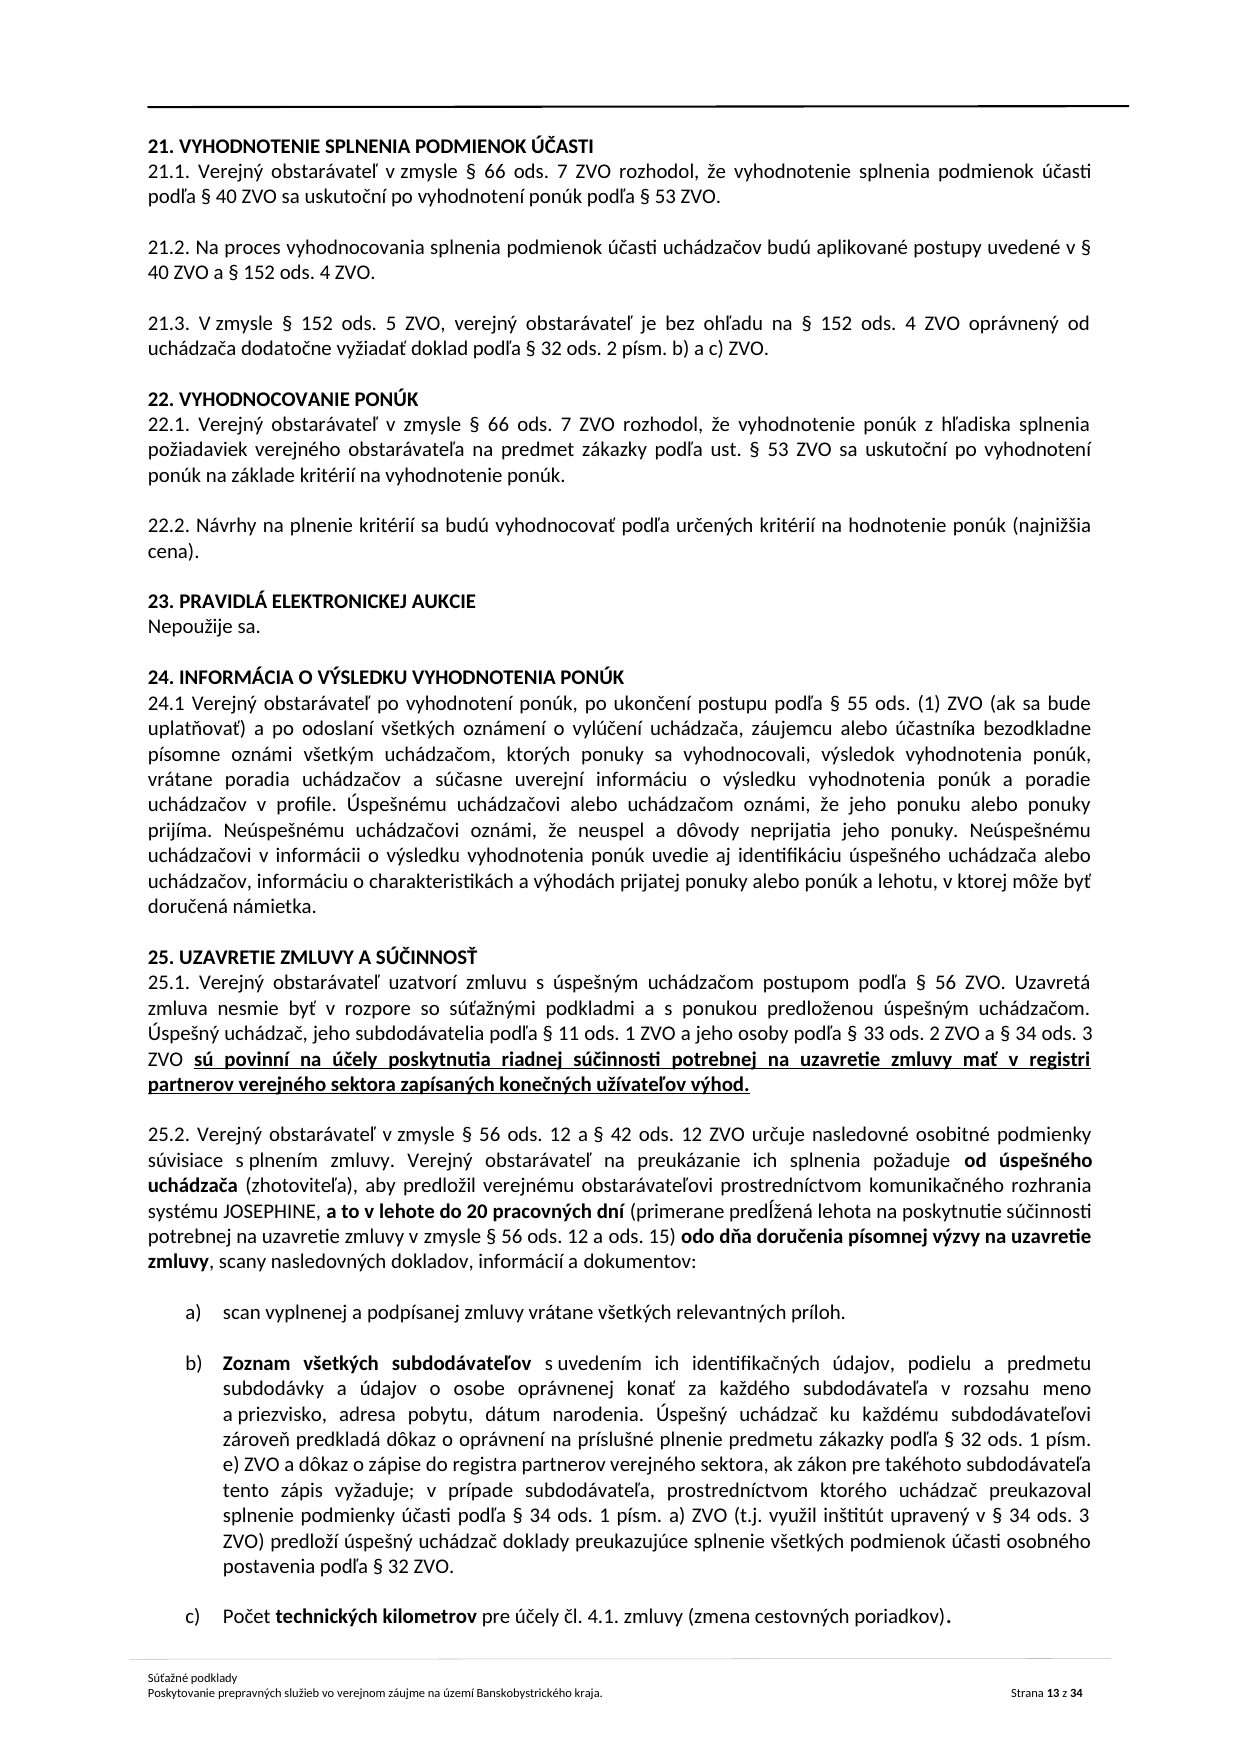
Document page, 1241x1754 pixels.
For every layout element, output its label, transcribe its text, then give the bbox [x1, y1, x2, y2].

text 25.2. Verejný obstarávateľ v zmysle § 56 ods. 12 a § 42 ods. 12 ZVO určuje nasledovné osobitné podmienky súvisiace s plnením zmluvy. Verejný obstarávateľ na preukázanie ich splnenia požaduje od úspešného uchádzača (zhotoviteľa), aby predložil verejnému obstarávateľovi prostredníctvom komunikačného rozhrania systému JOSEPHINE, a to v lehote do 20 pracovných dní (primerane predĺžená lehota na poskytnutie súčinnosti potrebnej na uzavretie zmluvy v zmysle § 56 ods. 12 a ods. 15) odo dňa doručenia písomnej výzvy na uzavretie zmluvy, scany nasledovných dokladov, informácií a dokumentov: [148, 1122, 1092, 1274]
text 21.3. V zmysle § 152 ods. 5 ZVO, verejný obstarávateľ je bez ohľadu na § 152 ods. 4 ZVO oprávnený od uchádzača dodatočne vyžiadať doklad podľa § 32 ods. 2 písm. b) a c) ZVO. [148, 310, 1092, 361]
text 24.1 Verejný obstarávateľ po vyhodnotení ponúk, po ukončení postupu podľa § 55 ods. (1) ZVO (ak sa bude uplatňovať) a po odoslaní všetkých oznámení o vylúčení uchádzača, záujemcu alebo účastníka bezodkladne písomne oznámi všetkým uchádzačom, ktorých ponuky sa vyhodnocovali, výsledok vyhodnotenia ponúk, vrátane poradia uchádzačov a súčasne uverejní informáciu o výsledku vyhodnotenia ponúk a poradie uchádzačov v profile. Úspešnému uchádzačovi alebo uchádzačom oznámi, že jeho ponuku alebo ponuky prijíma. Neúspešnému uchádzačovi oznámi, že neuspel a dôvody neprijatia jeho ponuky. Neúspešnému uchádzačovi v informácii o výsledku vyhodnotenia ponúk uvedie aj identifikáciu úspešného uchádzača alebo uchádzačov, informáciu o charakteristikách a výhodách prijatej ponuky alebo ponúk a lehotu, v ktorej môže byť doručená námietka. [148, 690, 1092, 919]
text 25.1. Verejný obstarávateľ uzatvorí zmluvu s úspešným uchádzačom postupom podľa § 56 ZVO. Uzavretá zmluva nesmie byť v rozpore so súťažnými podkladmi a s ponukou predloženou úspešným uchádzačom. Úspešný uchádzač, jeho subdodávatelia podľa § 11 ods. 1 ZVO a jeho osoby podľa § 33 ods. 2 ZVO a § 34 ods. 3 ZVO sú povinní na účely poskytnutia riadnej súčinnosti potrebnej na uzavretie zmluvy mať v registri partnerov verejného sektora zapísaných konečných užívateľov výhod. [148, 969, 1092, 1097]
text 22.1. Verejný obstarávateľ v zmysle § 66 ods. 7 ZVO rozhodol, že vyhodnotenie ponúk z hľadiska splnenia požiadaviek verejného obstarávateľa na predmet zákazky podľa ust. § 53 ZVO sa uskutoční po vyhodnotení ponúk na základe kritérií na vyhodnotenie ponúk. [148, 411, 1092, 487]
subtitle 21.2. Na proces vyhodnocovania splnenia podmienok účasti uchádzačov budú aplikované postupy uvedené v § 40 ZVO a § 152 ods. 4 ZVO. [148, 234, 1092, 285]
text 22.2. Návrhy na plnenie kritérií sa budú vyhodnocovať podľa určených kritérií na hodnotenie ponúk (najnižšia cena). [148, 512, 1092, 563]
list scan vyplnenej a podpísanej zmluvy vrátane všetkých relevantných príloh. [185, 1299, 1092, 1324]
subtitle 21.1. Verejný obstarávateľ v zmysle § 66 ods. 7 ZVO rozhodol, že vyhodnotenie splnenia podmienok účasti podľa § 40 ZVO sa uskutoční po vyhodnotení ponúk podľa § 53 ZVO. [148, 158, 1092, 209]
text 24. INFORMÁCIA O VÝSLEDKU VYHODNOTENIA PONÚK [148, 664, 1092, 690]
text 22. VYHODNOCOVANIE PONÚK [148, 386, 1092, 411]
text 21. VYHODNOTENIE SPLNENIA PODMIENOK ÚČASTI [148, 133, 1092, 158]
text Nepoužije sa. [148, 614, 1092, 639]
text 25. UZAVRETIE ZMLUVY A SÚČINNOSŤ [148, 944, 1092, 969]
list Počet technických kilometrov pre účely čl. 4.1. zmluvy (zmena cestovných poriadkov). [185, 1604, 1092, 1629]
text 23. PRAVIDLÁ ELEKTRONICKEJ AUKCIE [148, 588, 1092, 614]
list Zoznam všetkých subdodávateľov s uvedením ich identifikačných údajov, podielu a predmetu subdodávky a údajov o osobe oprávnenej konať za každého subdodávateľa v rozsahu meno a priezvisko, adresa pobytu, dátum narodenia. Úspešný uchádzač ku každému subdodávateľovi zároveň predkladá dôkaz o oprávnení na príslušné plnenie predmetu zákazky podľa § 32 ods. 1 písm. e) ZVO a dôkaz o zápise do registra partnerov verejného sektora, ak zákon pre takéhoto subdodávateľa tento zápis vyžaduje; v prípade subdodávateľa, prostredníctvom ktorého uchádzač preukazoval splnenie podmienky účasti podľa § 34 ods. 1 písm. a) ZVO (t.j. využil inštitút upravený v § 34 ods. 3 ZVO) predloží úspešný uchádzač doklady preukazujúce splnenie všetkých podmienok účasti osobného postavenia podľa § 32 ZVO. [185, 1350, 1092, 1579]
